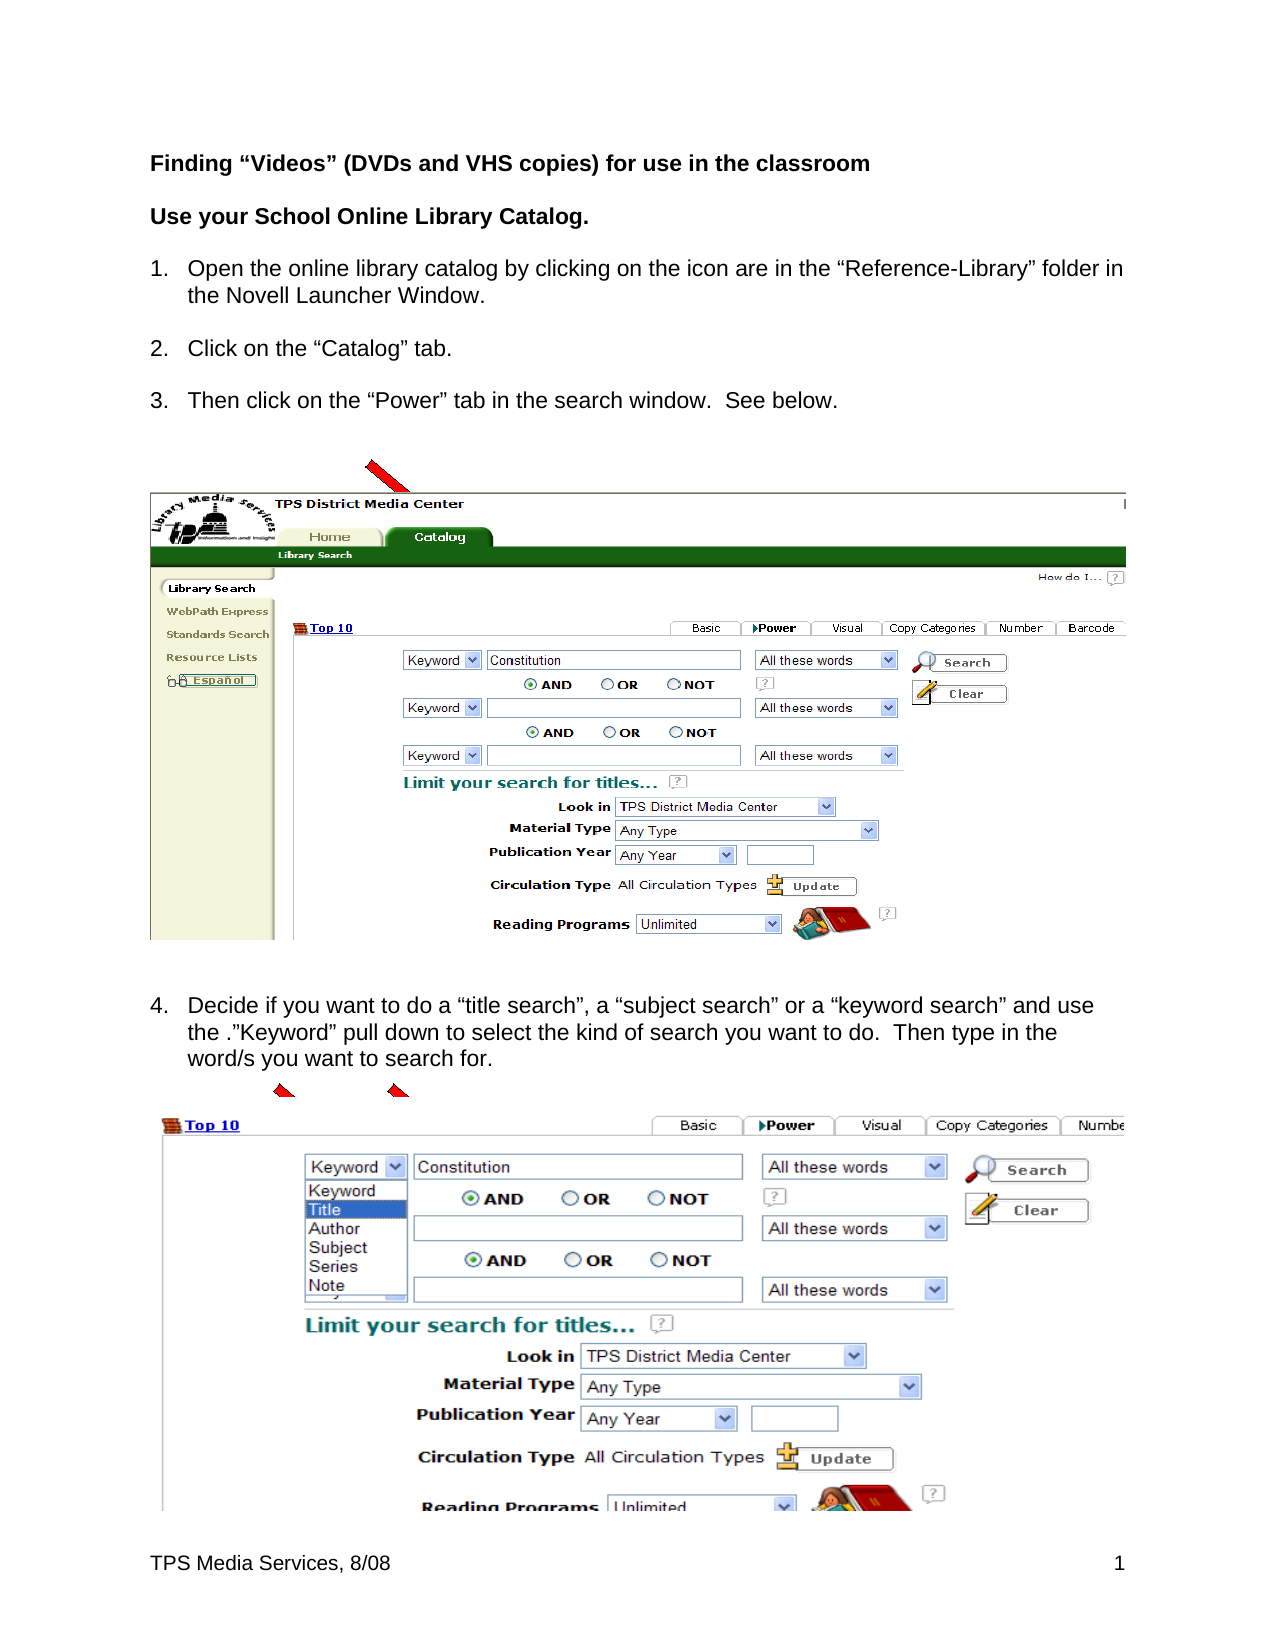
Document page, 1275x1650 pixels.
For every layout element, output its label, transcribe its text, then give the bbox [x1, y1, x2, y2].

picture [150, 1097, 1124, 1511]
list Decide if you want to do a “title search”, a “subject search” or a “keyword search” and use the .”Keyword” pull down to select the kind of search you want to do. Then type in the word/s you want to search for. [150, 992, 1125, 1071]
picture [150, 492, 1126, 940]
list Then click on the “Power” tab in the search window. See below. [150, 387, 1125, 413]
list Open the online library catalog by clicking on the icon are in the “Reference-Library” folder in the Novell Launcher Window. [150, 255, 1125, 308]
text Use your School Online Library Catalog. [150, 203, 1125, 229]
list Click on the “Catalog” tab. [150, 334, 1125, 361]
text Finding “Videos” (DVDs and VHS copies) for use in the classroom [150, 150, 1125, 176]
